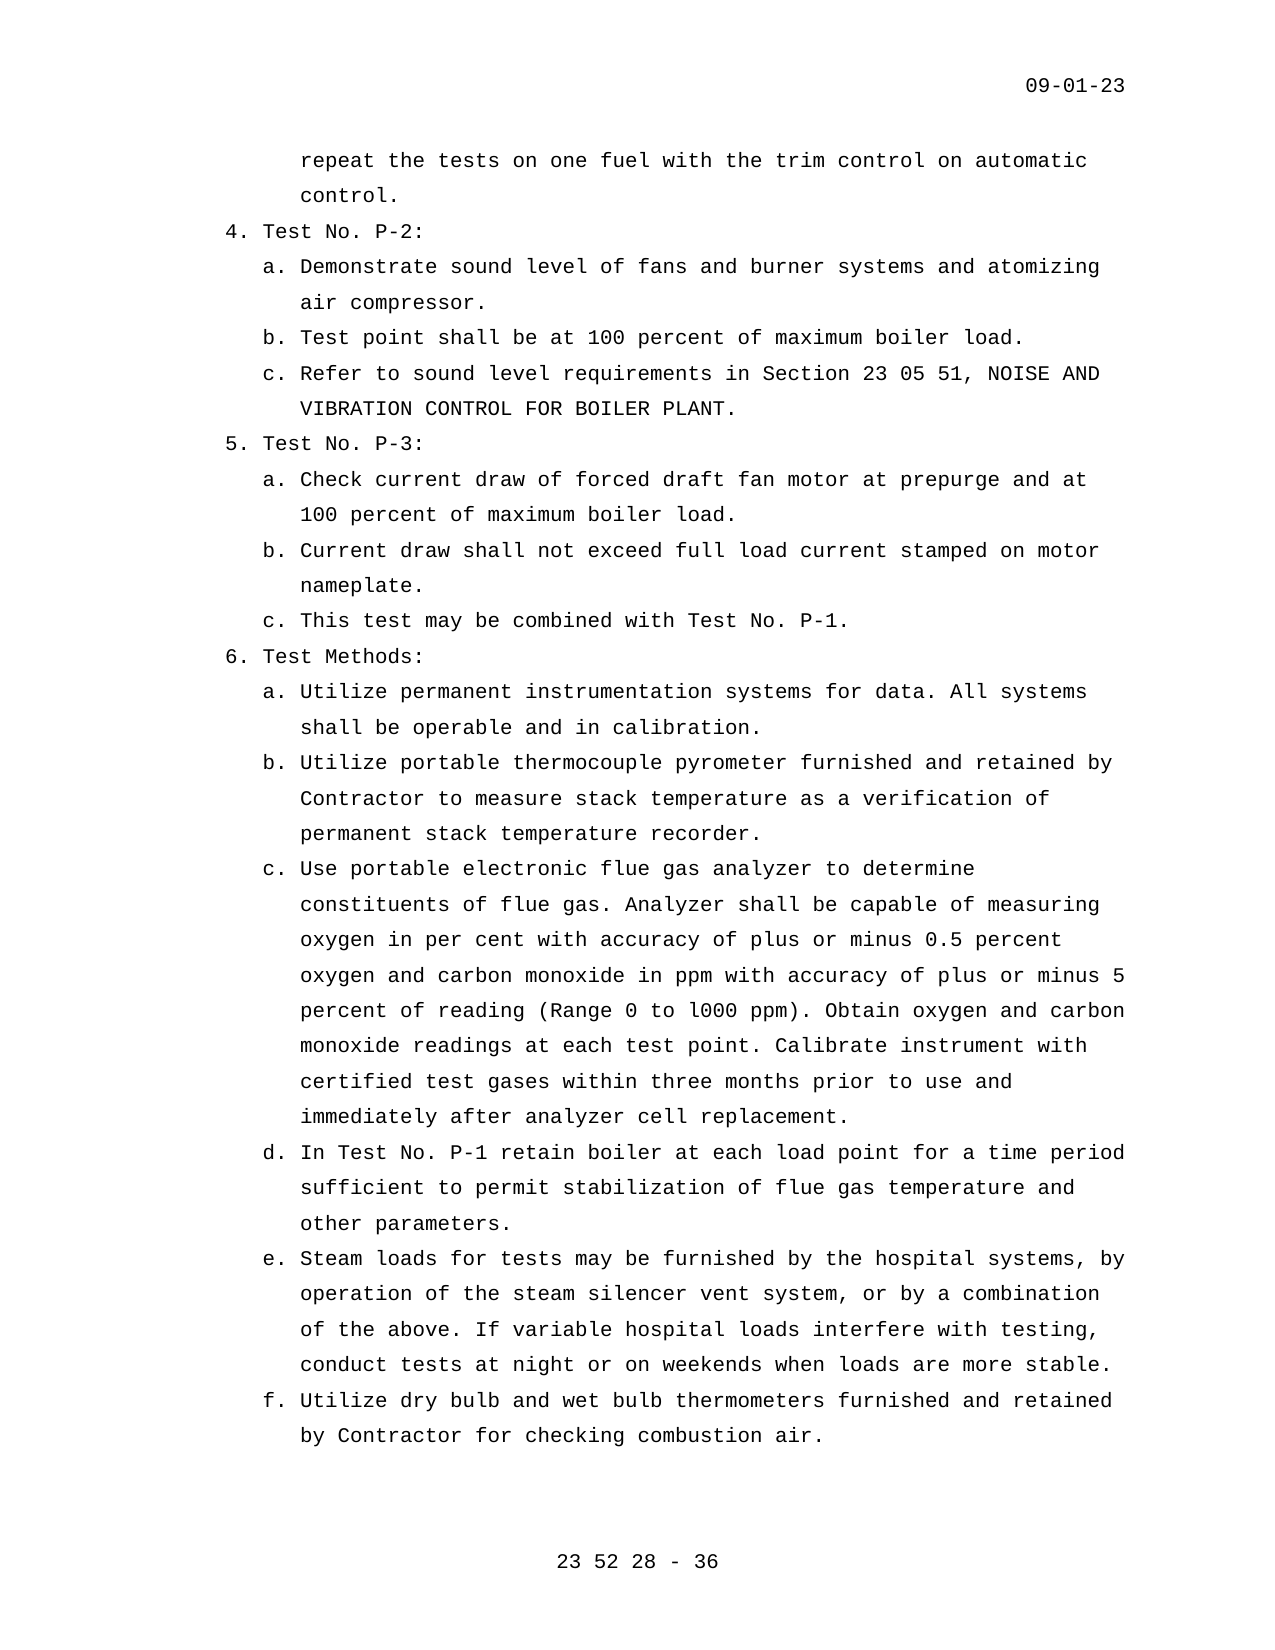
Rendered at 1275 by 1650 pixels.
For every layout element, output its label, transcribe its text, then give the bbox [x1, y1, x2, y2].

text Demonstrate sound level of fans and burner systems and atomizing air compressor. [262, 256, 1125, 315]
text Refer to sound level requirements in Section 23 05 51, NOISE AND VIBRATION CONTROL FOR BOILER PLANT. [262, 362, 1125, 422]
text Use portable electronic flue gas analyzer to determine constituents of flue gas. Analyzer shall be capable of measuring oxygen in per cent with accuracy of plus or minus 0.5 percent oxygen and carbon monoxide in ppm with accuracy of plus or minus 5 percent of reading (Range 0 to l000 ppm). Obtain oxygen and carbon monoxide readings at each test point. Calibrate instrument with certified test gases within three months prior to use and immediately after analyzer cell replacement. [262, 858, 1125, 1130]
text Test No. P-3: [225, 433, 1125, 457]
text Current draw shall not exceed full load current stamped on motor nameplate. [262, 539, 1125, 599]
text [262, 150, 1125, 209]
text Test No. P-2: [225, 221, 1125, 244]
text Test point shall be at 100 percent of maximum boiler load. [262, 327, 1125, 351]
text Utilize permanent instrumentation systems for data. All systems shall be operable and in calibration. [262, 681, 1125, 740]
text Steam loads for tests may be furnished by the hospital systems, by operation of the steam silencer vent system, or by a combination of the above. If variable hospital loads interfere with testing, conduct tests at night or on weekends when loads are more stable. [262, 1248, 1125, 1378]
text Utilize portable thermocouple pyrometer furnished and retained by Contractor to measure stack temperature as a verification of permanent stack temperature recorder. [262, 752, 1125, 847]
text In Test No. P-1 retain boiler at each load point for a time period sufficient to permit stabilization of flue gas temperature and other parameters. [262, 1142, 1125, 1236]
text Utilize dry bulb and wet bulb thermometers furnished and retained by Contractor for checking combustion air. [262, 1389, 1125, 1449]
text Test Methods: [225, 646, 1125, 669]
text Check current draw of forced draft fan motor at prepurge and at 100 percent of maximum boiler load. [262, 469, 1125, 528]
text This test may be combined with Test No. P-1. [262, 610, 1125, 634]
